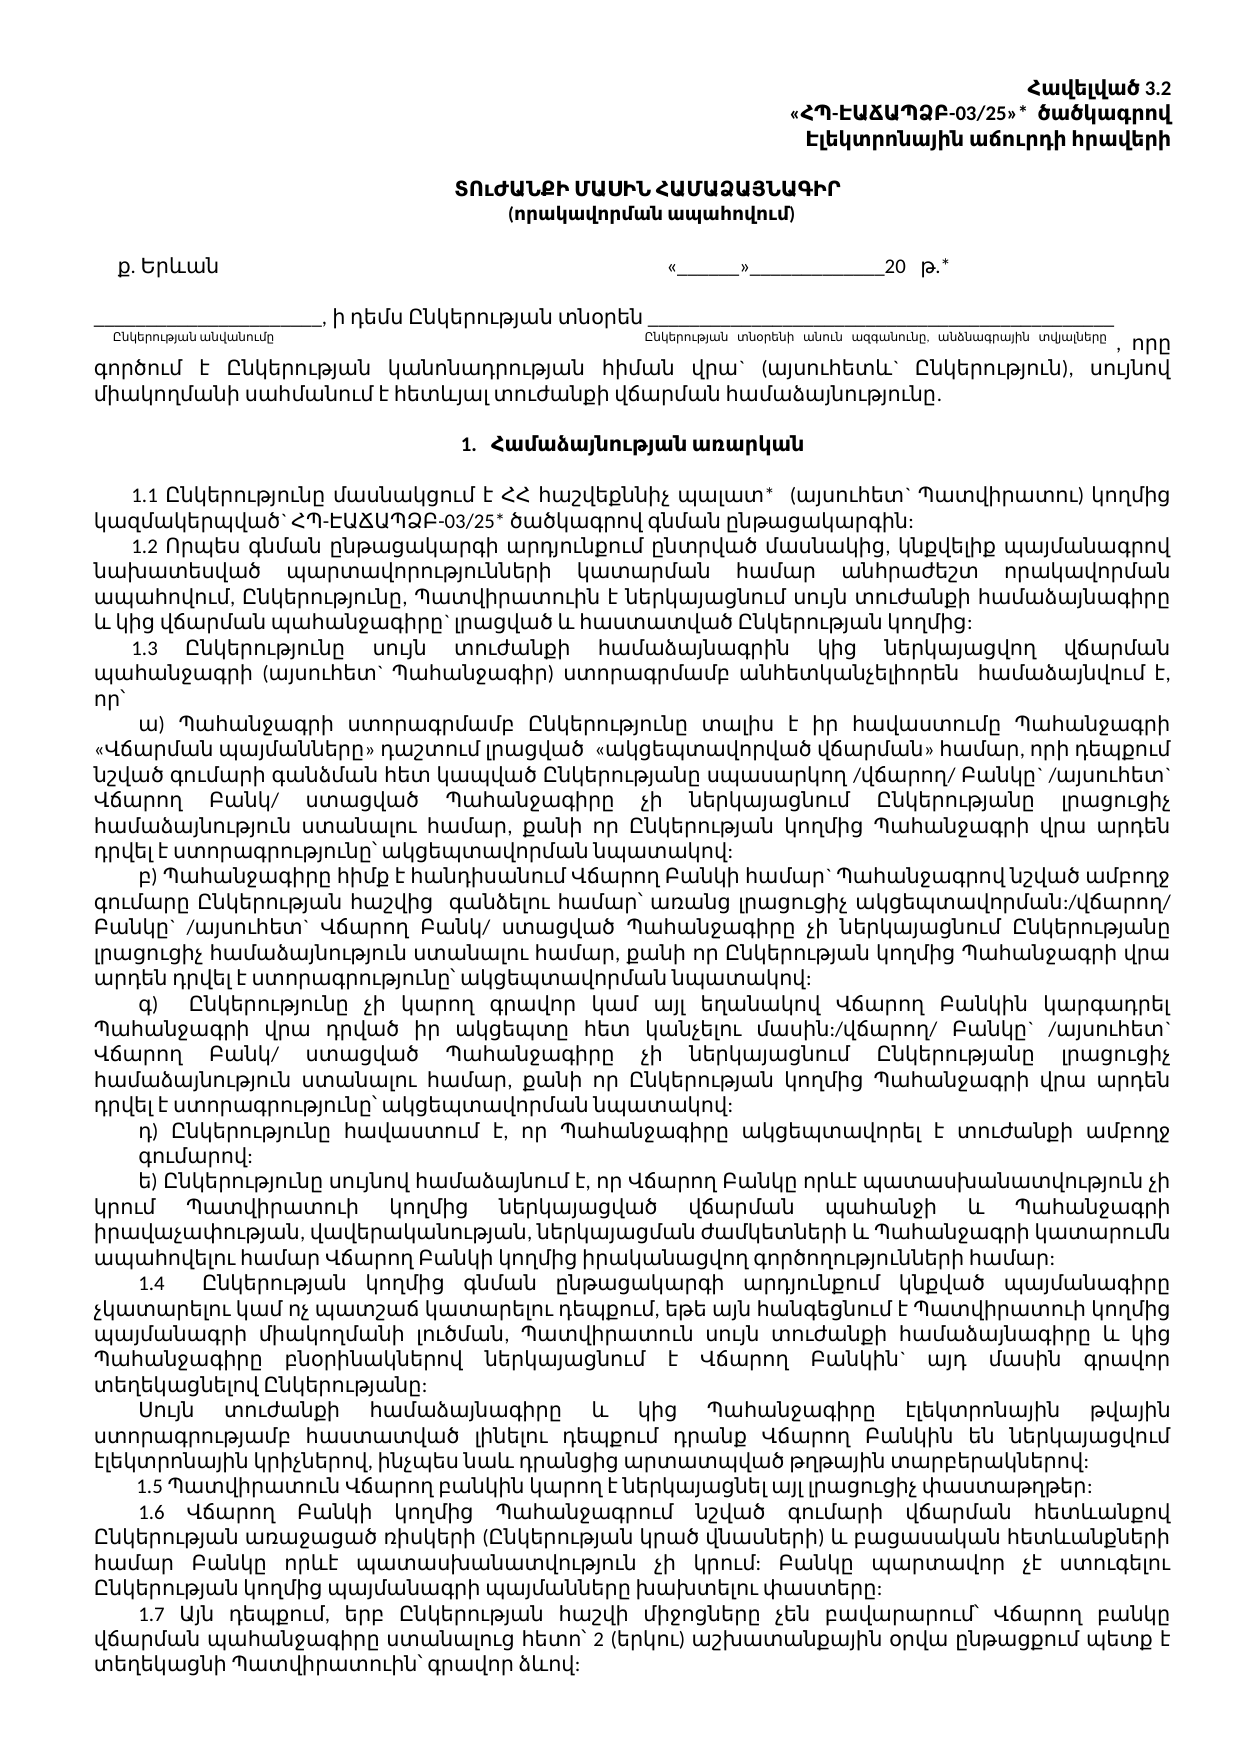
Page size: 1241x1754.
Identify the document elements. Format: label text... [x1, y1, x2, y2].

text Ընկերության անվանումը Ընկերության տնօրենի անուն ազգանունը, անձնագրային տվյալները , որը գործում է Ընկերության կանոնադրության հիման վրա` (այսուհետև` Ընկերություն), սույնով միակողմանի սահմանում է հետևյալ տուժանքի վճարման համաձայնությունը. [94, 330, 1171, 406]
text ______________________, ի դեմս Ընկերության տնօրեն _____________________________________________ [94, 304, 1171, 330]
text 1.2 Որպես գնման ընթացակարգի արդյունքում ընտրված մասնակից, կնքվելիք պայմանագրով նախատեսված պարտավորությունների կատարման համար անհրաժեշտ որակավորման ապահովում, Ընկերությունը, Պատվիրատուին է ներկայացնում սույն տուժանքի համաձայնագիրը և կից վճարման պահանջագիրը` լրացված և հաստատված Ընկերության կողմից: [94, 533, 1171, 635]
text 1.4 Ընկերության կողմից գնման ընթացակարգի արդյունքում կնքված պայմանագիրը չկատարելու կամ ոչ պատշաճ կատարելու դեպքում, եթե այն հանգեցնում է Պատվիրատուի կողմից պայմանագրի միակողմանի լուծման, Պատվիրատուն սույն տուժանքի համաձայնագիրը և կից Պահանջագիրը բնօրինակներով ներկայացնում է Վճարող Բանկին` այդ մասին գրավոր տեղեկացնելով Ընկերությանը: [94, 1270, 1171, 1397]
text դ) Ընկերությունը հավաստում է, որ Պահանջագիրը ակցեպտավորել է տուժանքի ամբողջ գումարով: [138, 1118, 1171, 1169]
text «ՀՊ-ԷԱՃԱՊՁԲ-03/25»* ծածկագրով [94, 100, 1171, 126]
text Հավելված 3.2 [94, 75, 1171, 100]
text (որակավորման ապահովում) [94, 202, 1171, 225]
text ա) Պահանջագրի ստորագրմամբ Ընկերությունը տալիս է իր հավաստումը Պահանջագրի «Վճարման պայմանները» դաշտում լրացված «ակցեպտավորված վճարման» համար, որի դեպքում նշված գումարի գանձման հետ կապված Ընկերությանը սպասարկող /վճարող/ Բանկը` /այսուհետ` Վճարող Բանկ/ ստացված Պահանջագիրը չի ներկայացնում Ընկերությանը լրացուցիչ համաձայնություն ստանալու համար, քանի որ Ընկերության կողմից Պահանջագրի վրա արդեն դրվել է ստորագրությունը՝ ակցեպտավորման նպատակով: [94, 711, 1171, 864]
text 1. Համաձայնության առարկան [94, 432, 1171, 457]
text Սույն տուժանքի համաձայնագիրը և կից Պահանջագիրը էլեկտրոնային թվային ստորագրությամբ հաստատված լինելու դեպքում դրանք Վճարող Բանկին են ներկայացվում էլեկտրոնային կրիչներով, ինչպես նաև դրանցից արտատպված թղթային տարբերակներով: [94, 1397, 1171, 1474]
text 1.1 Ընկերությունը մասնակցում է ՀՀ հաշվեքննիչ պալատ* (այսուհետ` Պատվիրատու) կողմից կազմակերպված` ՀՊ-ԷԱՃԱՊՁԲ-03/25* ծածկագրով գնման ընթացակարգին: [94, 482, 1171, 533]
text ՏՈւԺԱՆՔԻ ՄԱՍԻՆ ՀԱՄԱՁԱՅՆԱԳԻՐ [94, 177, 1171, 202]
text 1.7 Այն դեպքում, երբ Ընկերության հաշվի միջոցները չեն բավարարում՝ Վճարող բանկը վճարման պահանջագիրը ստանալուց հետո՝ 2 (երկու) աշխատանքային օրվա ընթացքում պետք է տեղեկացնի Պատվիրատուին՝ գրավոր ձևով: [94, 1601, 1171, 1677]
text ե) Ընկերությունը սույնով համաձայնում է, որ Վճարող Բանկը որևէ պատասխանատվություն չի կրում Պատվիրատուի կողմից ներկայացված վճարման պահանջի և Պահանջագրի իրավաչափության, վավերականության, ներկայացման ժամկետների և Պահանջագրի կատարումն ապահովելու համար Վճարող Բանկի կողմից իրականացվող գործողությունների համար: [94, 1169, 1171, 1270]
text 1.6 Վճարող Բանկի կողմից Պահանջագրում նշված գումարի վճարման հետևանքով Ընկերության առաջացած ռիսկերի (Ընկերության կրած վնասների) և բացասական հետևանքների համար Բանկը որևէ պատասխանատվություն չի կրում: Բանկը պարտավոր չէ ստուգելու Ընկերության կողմից պայմանագրի պայմանները խախտելու փաստերը: [94, 1499, 1171, 1601]
text Էլեկտրոնային աճուրդի հրավերի [94, 126, 1171, 151]
text 1.3 Ընկերությունը սույն տուժանքի համաձայնագրին կից ներկայացվող վճարման պահանջագրի (այսուհետ` Պահանջագիր) ստորագրմամբ անհետկանչելիորեն համաձայնվում է, որ՝ [94, 635, 1171, 711]
text ք. Երևան «______»_____________20 թ.* [94, 254, 1171, 279]
text գ) Ընկերությունը չի կարող գրավոր կամ այլ եղանակով Վճարող Բանկին կարգադրել Պահանջագրի վրա դրված իր ակցեպտը հետ կանչելու մասին:/վճարող/ Բանկը` /այսուհետ` Վճարող Բանկ/ ստացված Պահանջագիրը չի ներկայացնում Ընկերությանը լրացուցիչ համաձայնություն ստանալու համար, քանի որ Ընկերության կողմից Պահանջագրի վրա արդեն դրվել է ստորագրությունը՝ ակցեպտավորման նպատակով: [94, 991, 1171, 1118]
text 1.5 Պատվիրատուն Վճարող բանկին կարող է ներկայացնել այլ լրացուցիչ փաստաթղթեր: [94, 1474, 1171, 1499]
text բ) Պահանջագիրը հիմք է հանդիսանում Վճարող Բանկի համար` Պահանջագրով նշված ամբողջ գումարը Ընկերության հաշվից գանձելու համար՝ առանց լրացուցիչ ակցեպտավորման:/վճարող/ Բանկը` /այսուհետ` Վճարող Բանկ/ ստացված Պահանջագիրը չի ներկայացնում Ընկերությանը լրացուցիչ համաձայնություն ստանալու համար, քանի որ Ընկերության կողմից Պահանջագրի վրա արդեն դրվել է ստորագրությունը՝ ակցեպտավորման նպատակով: [94, 864, 1171, 991]
